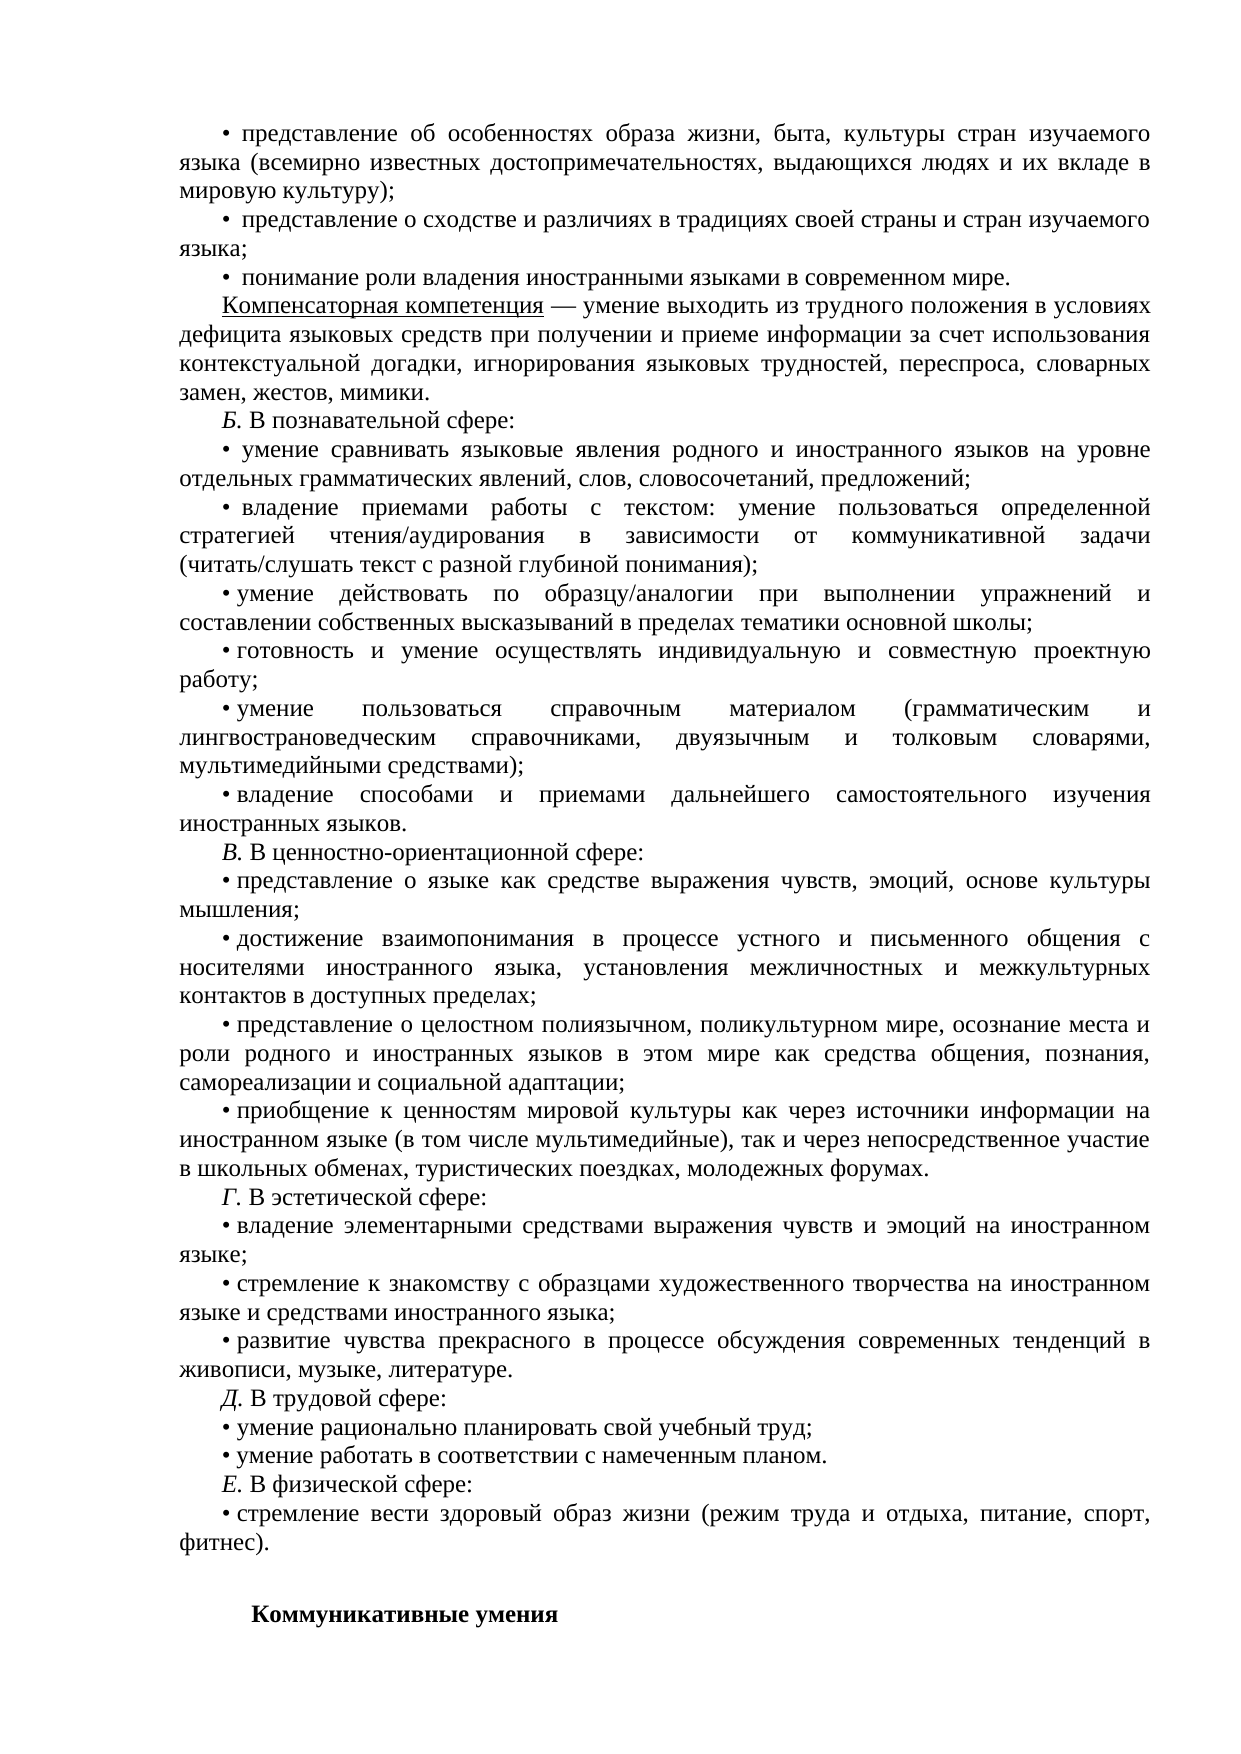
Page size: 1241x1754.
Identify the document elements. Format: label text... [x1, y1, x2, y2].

list умение сравнивать языковые явления родного и иностранного языков на уровне отдельных грамматических явлений, слов, словосочетаний, предложений; [179, 434, 1151, 492]
text Коммуникативные умения [177, 1599, 1152, 1627]
list развитие чувства прекрасного в процессе обсуждения современных тенденций в живописи, музыке, литературе. [179, 1326, 1151, 1383]
list понимание роли владения иностранными языками в современном мире. [179, 262, 1151, 291]
text • стремление вести здоровый образ жизни (режим труда и отдыха, питание, спорт, фитнес). [179, 1498, 1151, 1556]
list представление о языке как средстве выражения чувств, эмоций, основе культуры мышления; [179, 866, 1151, 923]
list достижение взаимопонимания в процессе устного и письменного общения с носителями иностранного языка, установления межличностных и межкультурных контактов в доступных пределах; [179, 923, 1151, 1009]
text Г. В эстетической сфере: [179, 1182, 1151, 1211]
text Б. В познавательной сфере: [179, 406, 1151, 434]
text Д. В трудовой сфере: [179, 1383, 1151, 1412]
list владение элементарными средствами выражения чувств и эмоций на иностранном языке; [179, 1211, 1151, 1268]
text • умение рационально планировать свой учебный труд; [179, 1412, 1151, 1441]
text В. В ценностно-ориентационной сфере: [179, 837, 1151, 866]
text Е. В физической сфере: [179, 1469, 1151, 1498]
list готовность и умение осуществлять индивидуальную и совместную проектную работу; [179, 636, 1151, 693]
list представление о сходстве и различиях в традициях своей страны и стран изучаемого языка; [179, 204, 1151, 262]
list владение способами и приемами дальнейшего самостоятельного изучения иностранных языков. [179, 779, 1151, 837]
list стремление к знакомству с образцами художественного творчества на иностранном языке и средствами иностранного языка; [179, 1268, 1151, 1326]
text Компенсаторная компетенция — умение выходить из трудного положения в условиях дефицита языковых средств при получении и приеме информации за счет использования контекстуальной догадки, игнорирования языковых трудностей, переспроса, словарных замен, жестов, мимики. [179, 291, 1151, 406]
text • умение работать в соответствии с намеченным планом. [179, 1441, 1151, 1469]
list умение действовать по образцу/аналогии при выполнении упражнений и составлении собственных высказываний в пределах тематики основной школы; [179, 578, 1151, 636]
list представление о целостном полиязычном, поликультурном мире, осознание места и роли родного и иностранных языков в этом мире как средства общения, познания, самореализации и социальной адаптации; [179, 1009, 1151, 1096]
list представление об особенностях образа жизни, быта, культуры стран изучаемого языка (всемирно известных достопримечательностях, выдающихся людях и их вкладе в мировую культуру); [179, 118, 1151, 204]
list владение приемами работы с текстом: умение пользоваться определенной стратегией чтения/аудирования в зависимости от коммуникативной задачи (читать/слушать текст с разной глубиной понимания); [179, 492, 1151, 578]
list приобщение к ценностям мировой культуры как через источники информации на иностранном языке (в том числе мультимедийные), так и через непосредственное участие в школьных обменах, туристических поездках, молодежных форумах. [179, 1096, 1151, 1182]
list умение пользоваться справочным материалом (грамматическим и лингвострановедческим справочниками, двуязычным и толковым словарями, мультимедийными средствами); [179, 693, 1151, 779]
